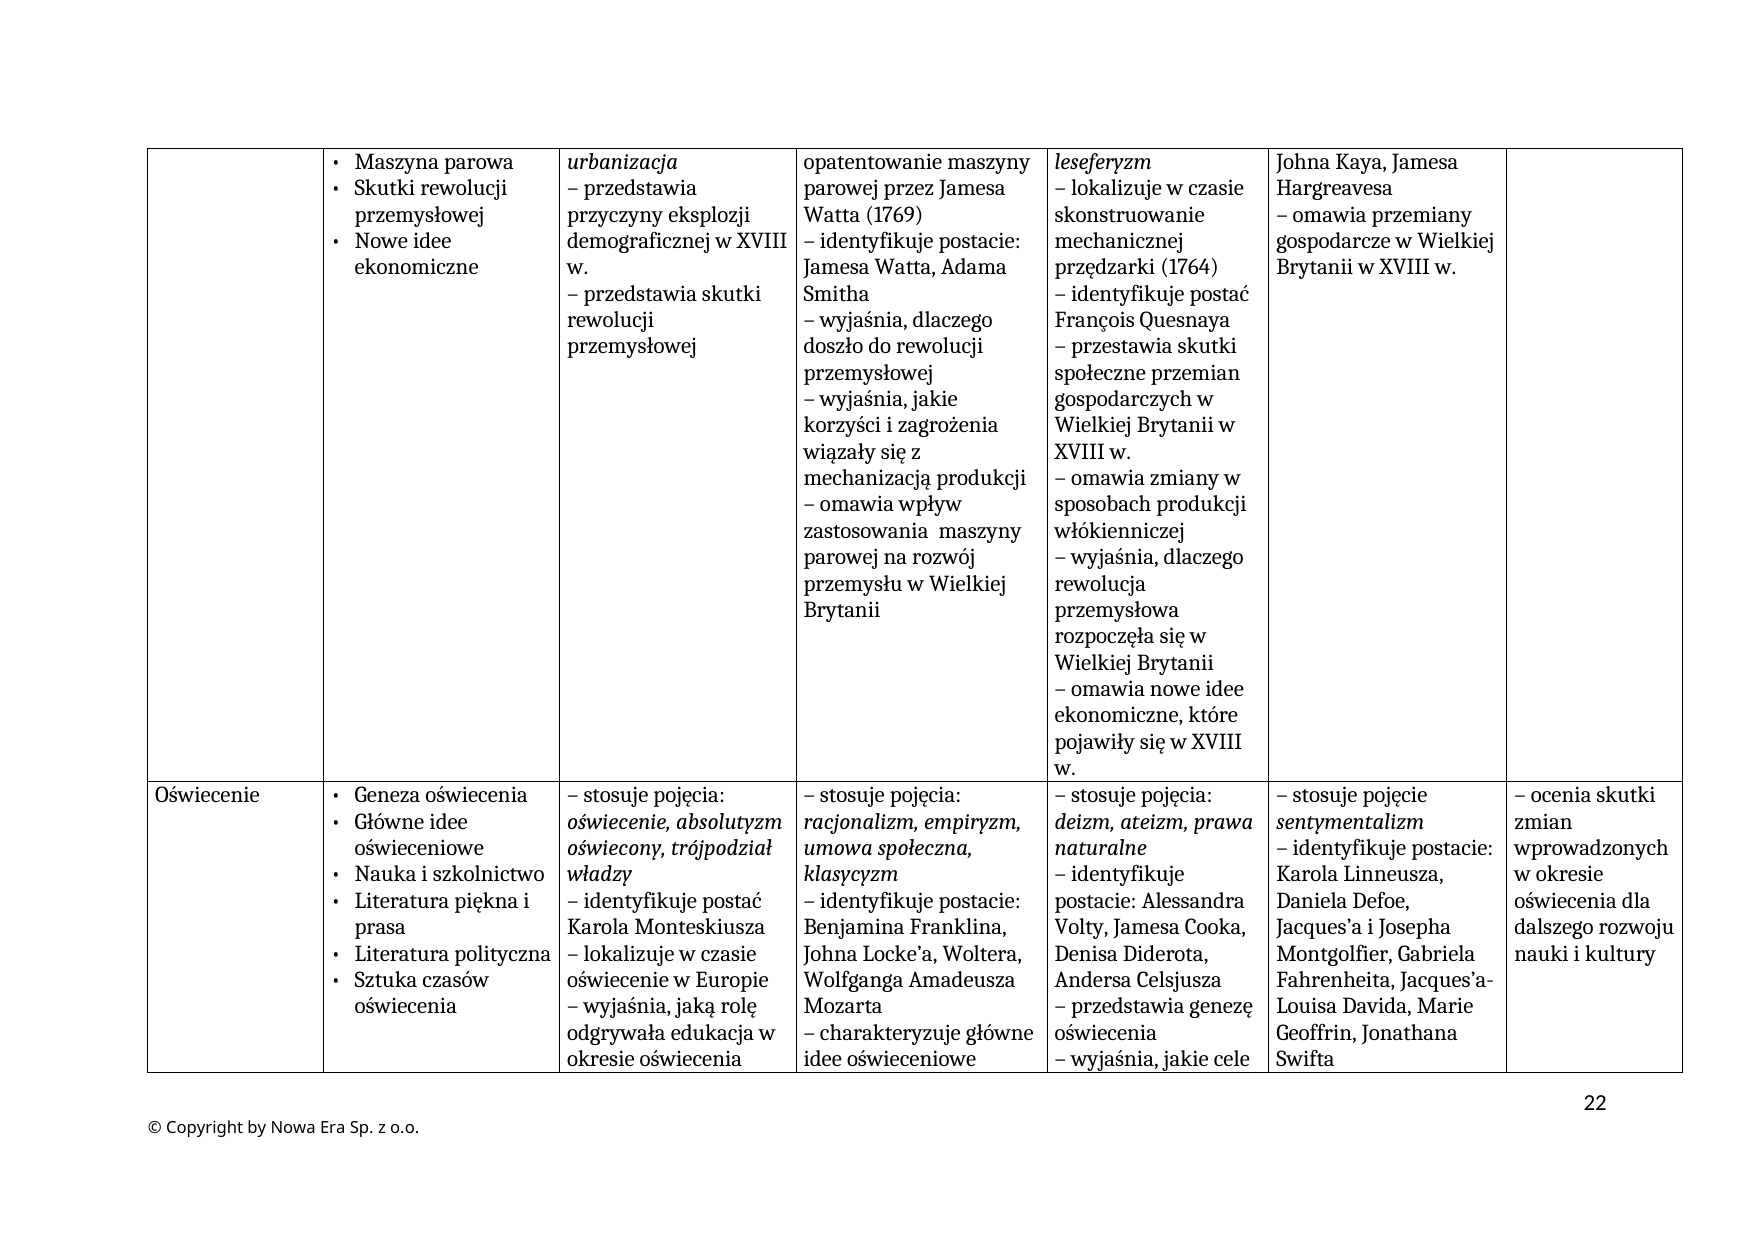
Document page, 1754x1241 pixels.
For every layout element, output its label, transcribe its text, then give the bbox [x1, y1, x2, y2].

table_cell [1269, 149, 1506, 781]
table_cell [324, 149, 559, 781]
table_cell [1269, 782, 1506, 1072]
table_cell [148, 149, 323, 781]
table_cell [1507, 149, 1682, 781]
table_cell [560, 782, 796, 1072]
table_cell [324, 782, 559, 1072]
table_cell Oświecenie [148, 782, 323, 1072]
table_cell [797, 782, 1047, 1072]
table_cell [1048, 782, 1268, 1072]
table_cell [1507, 782, 1682, 1072]
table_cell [797, 149, 1047, 781]
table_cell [560, 149, 796, 781]
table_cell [1048, 149, 1268, 781]
